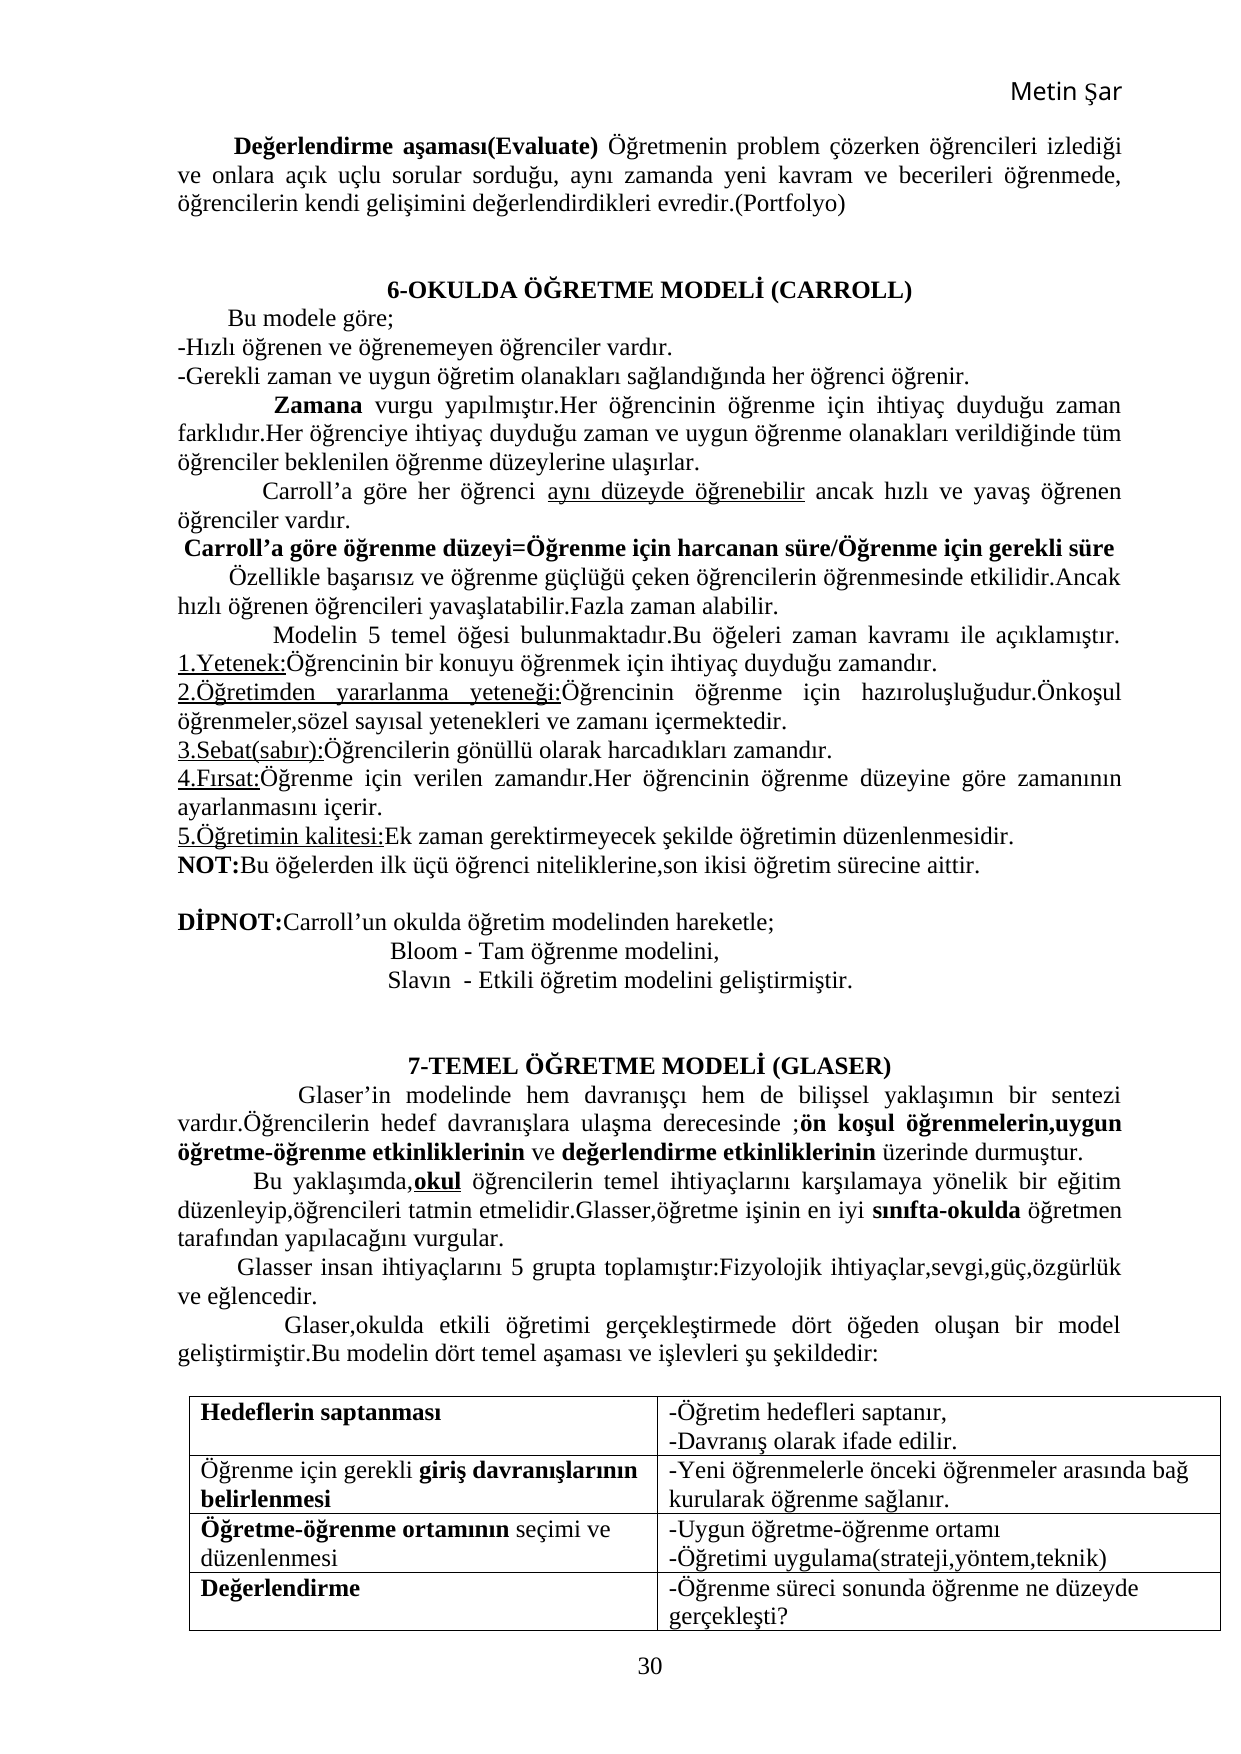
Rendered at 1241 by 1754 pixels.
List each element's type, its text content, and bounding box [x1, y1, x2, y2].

table_header Hedeflerin saptanması [190, 1397, 657, 1454]
text Zamana vurgu yapılmıştır.Her öğrencinin öğrenme için ihtiyaç duyduğu zaman farklıdır.Her öğrenciye ihtiyaç duyduğu zaman ve uygun öğrenme olanakları verildiğinde tüm öğrenciler beklenilen öğrenme düzeylerine ulaşırlar. [177, 390, 1122, 476]
text Değerlendirme aşaması(Evaluate) Öğretmenin problem çözerken öğrencileri izlediği ve onlara açık uçlu sorular sorduğu, aynı zamanda yeni kavram ve becerileri öğrenmede, öğrencilerin kendi gelişimini değerlendirdikleri evredir.(Portfolyo) [177, 131, 1122, 217]
table_cell Öğrenme için gerekli giriş davranışlarının belirlenmesi [190, 1456, 657, 1513]
table_cell -Yeni öğrenmelerle önceki öğrenmeler arasında bağ kurularak öğrenme sağlanır. [658, 1456, 1220, 1513]
table_cell -Uygun öğretme-öğrenme ortamı -Öğretimi uygulama(strateji,yöntem,teknik) [658, 1514, 1220, 1572]
text 3.Sebat(sabır):Öğrencilerin gönüllü olarak harcadıkları zamandır. [177, 735, 1122, 763]
text DİPNOT:Carroll’un okulda öğretim modelinden hareketle; [177, 907, 1122, 936]
text Bu modele göre; [177, 303, 1122, 332]
text Glaser’in modelinde hem davranışçı hem de bilişsel yaklaşımın bir sentezi vardır.Öğrencilerin hedef davranışlara ulaşma derecesinde ;ön koşul öğrenmelerin,uygun öğretme-öğrenme etkinliklerinin ve değerlendirme etkinliklerinin üzerinde durmuştur. [177, 1080, 1122, 1166]
table_cell Değerlendirme [190, 1573, 657, 1630]
text 4.Fırsat:Öğrenme için verilen zamandır.Her öğrencinin öğrenme düzeyine göre zamanının ayarlanmasını içerir. [177, 763, 1122, 821]
text -Gerekli zaman ve uygun öğretim olanakları sağlandığında her öğrenci öğrenir. [177, 361, 1122, 390]
text Carroll’a göre her öğrenci aynı düzeyde öğrenebilir ancak hızlı ve yavaş öğrenen öğrenciler vardır. [177, 476, 1122, 533]
text 2.Öğretimden yararlanma yeteneği:Öğrencinin öğrenme için hazıroluşluğudur.Önkoşul öğrenmeler,sözel sayısal yetenekleri ve zamanı içermektedir. [177, 677, 1122, 735]
table_header -Öğretim hedefleri saptanır, -Davranış olarak ifade edilir. [658, 1397, 1220, 1454]
text 6-OKULDA ÖĞRETME MODELİ (CARROLL) [177, 275, 1122, 303]
text Özellikle başarısız ve öğrenme güçlüğü çeken öğrencilerin öğrenmesinde etkilidir.Ancak hızlı öğrenen öğrencileri yavaşlatabilir.Fazla zaman alabilir. [177, 562, 1122, 620]
table_cell Öğretme-öğrenme ortamının seçimi ve düzenlenmesi [190, 1514, 657, 1572]
text -Hızlı öğrenen ve öğrenemeyen öğrenciler vardır. [177, 332, 1122, 361]
text 5.Öğretimin kalitesi:Ek zaman gerektirmeyecek şekilde öğretimin düzenlenmesidir. [177, 821, 1122, 850]
text Bloom - Tam öğrenme modelini, [177, 936, 1122, 965]
text Modelin 5 temel öğesi bulunmaktadır.Bu öğeleri zaman kavramı ile açıklamıştır. 1.Yetenek:Öğrencinin bir konuyu öğrenmek için ihtiyaç duyduğu zamandır. [177, 620, 1122, 677]
text Slavın - Etkili öğretim modelini geliştirmiştir. [177, 965, 1122, 993]
text Bu yaklaşımda,okul öğrencilerin temel ihtiyaçlarını karşılamaya yönelik bir eğitim düzenleyip,öğrencileri tatmin etmelidir.Glasser,öğretme işinin en iyi sınıfta-okulda öğretmen tarafından yapılacağını vurgular. [177, 1166, 1122, 1252]
text Carroll’a göre öğrenme düzeyi=Öğrenme için harcanan süre/Öğrenme için gerekli süre [177, 533, 1122, 562]
text 7-TEMEL ÖĞRETME MODELİ (GLASER) [177, 1051, 1122, 1080]
text Glasser insan ihtiyaçlarını 5 grupta toplamıştır:Fizyolojik ihtiyaçlar,sevgi,güç,özgürlük ve eğlencedir. [177, 1252, 1122, 1310]
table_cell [658, 1573, 1220, 1630]
text Glaser,okulda etkili öğretimi gerçekleştirmede dört öğeden oluşan bir model geliştirmiştir.Bu modelin dört temel aşaması ve işlevleri şu şekildedir: [177, 1310, 1122, 1367]
text NOT:Bu öğelerden ilk üçü öğrenci niteliklerine,son ikisi öğretim sürecine aittir. [177, 850, 1122, 878]
